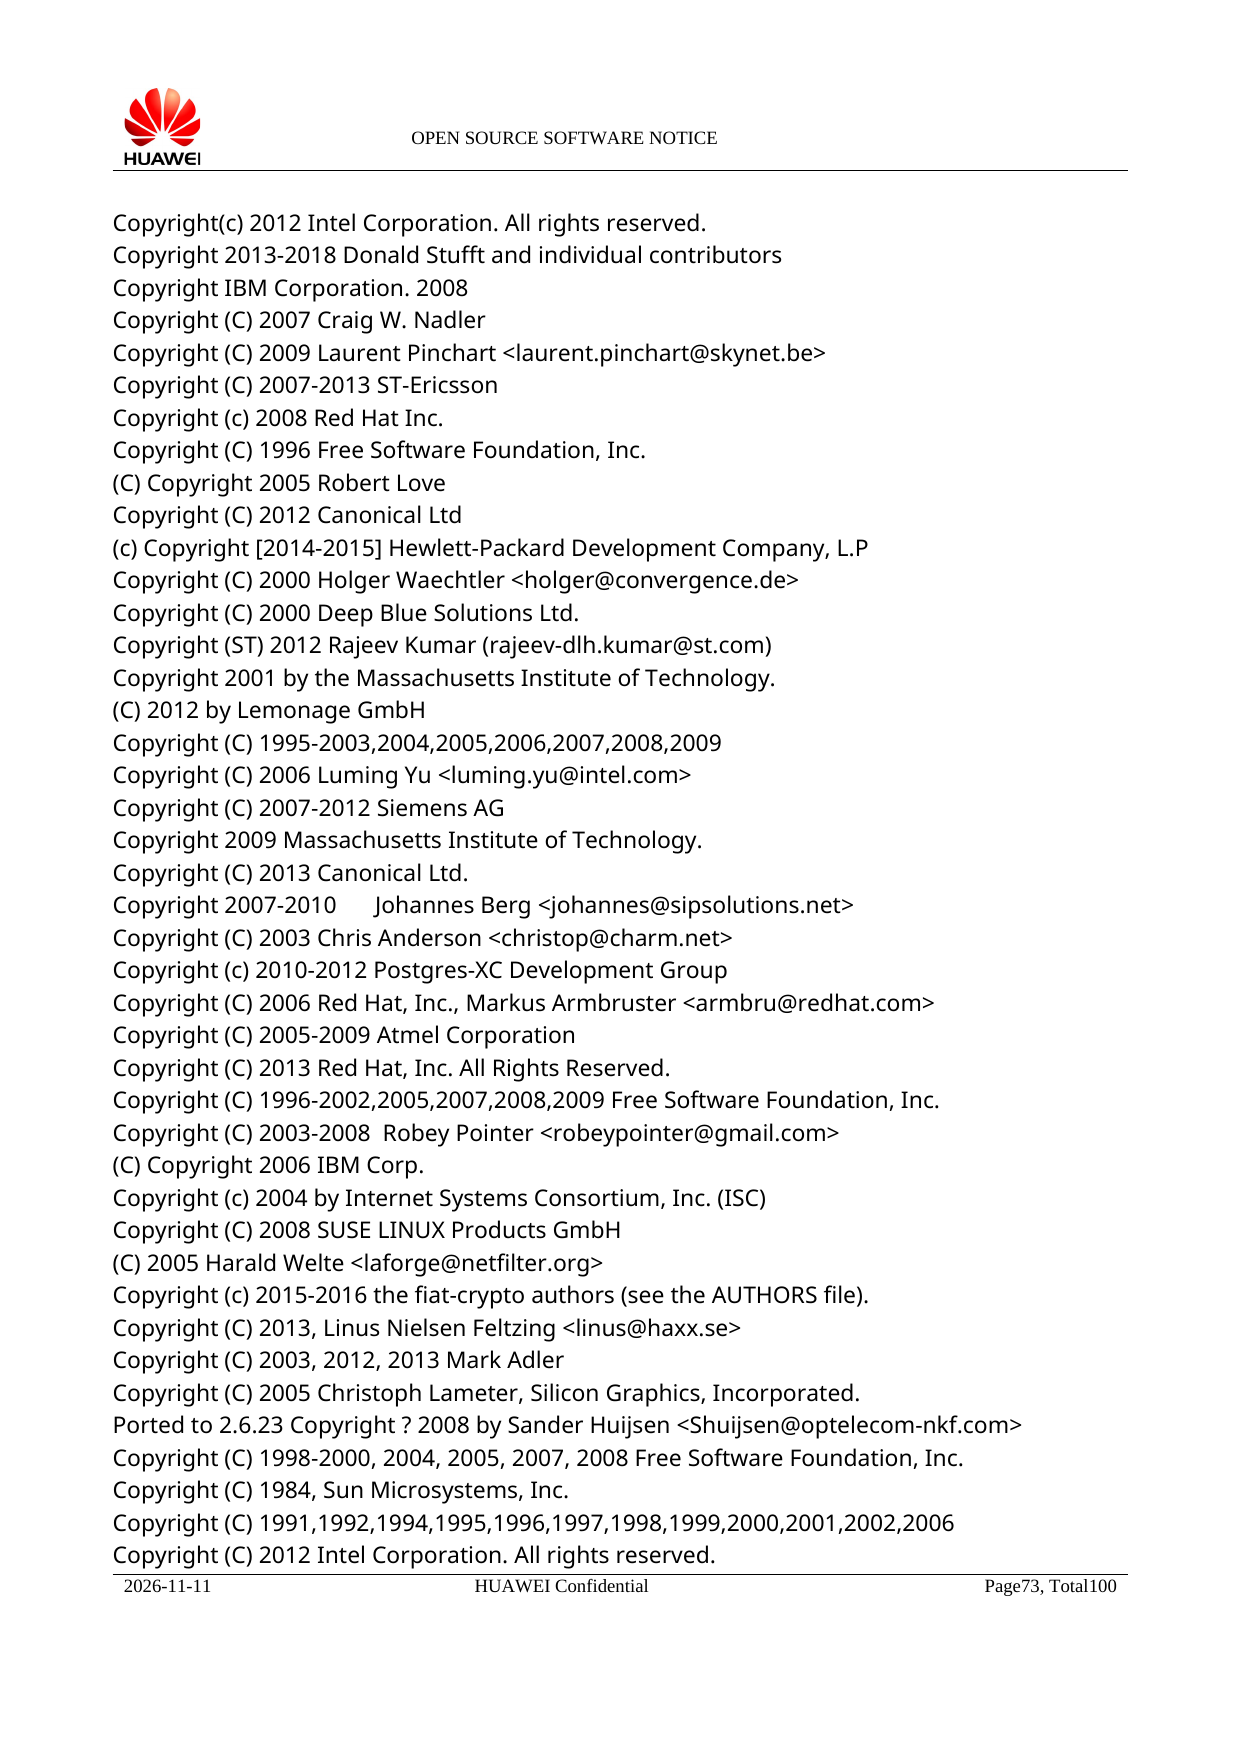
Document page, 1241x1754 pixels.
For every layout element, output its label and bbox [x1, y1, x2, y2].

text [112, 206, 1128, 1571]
picture [124, 88, 201, 165]
